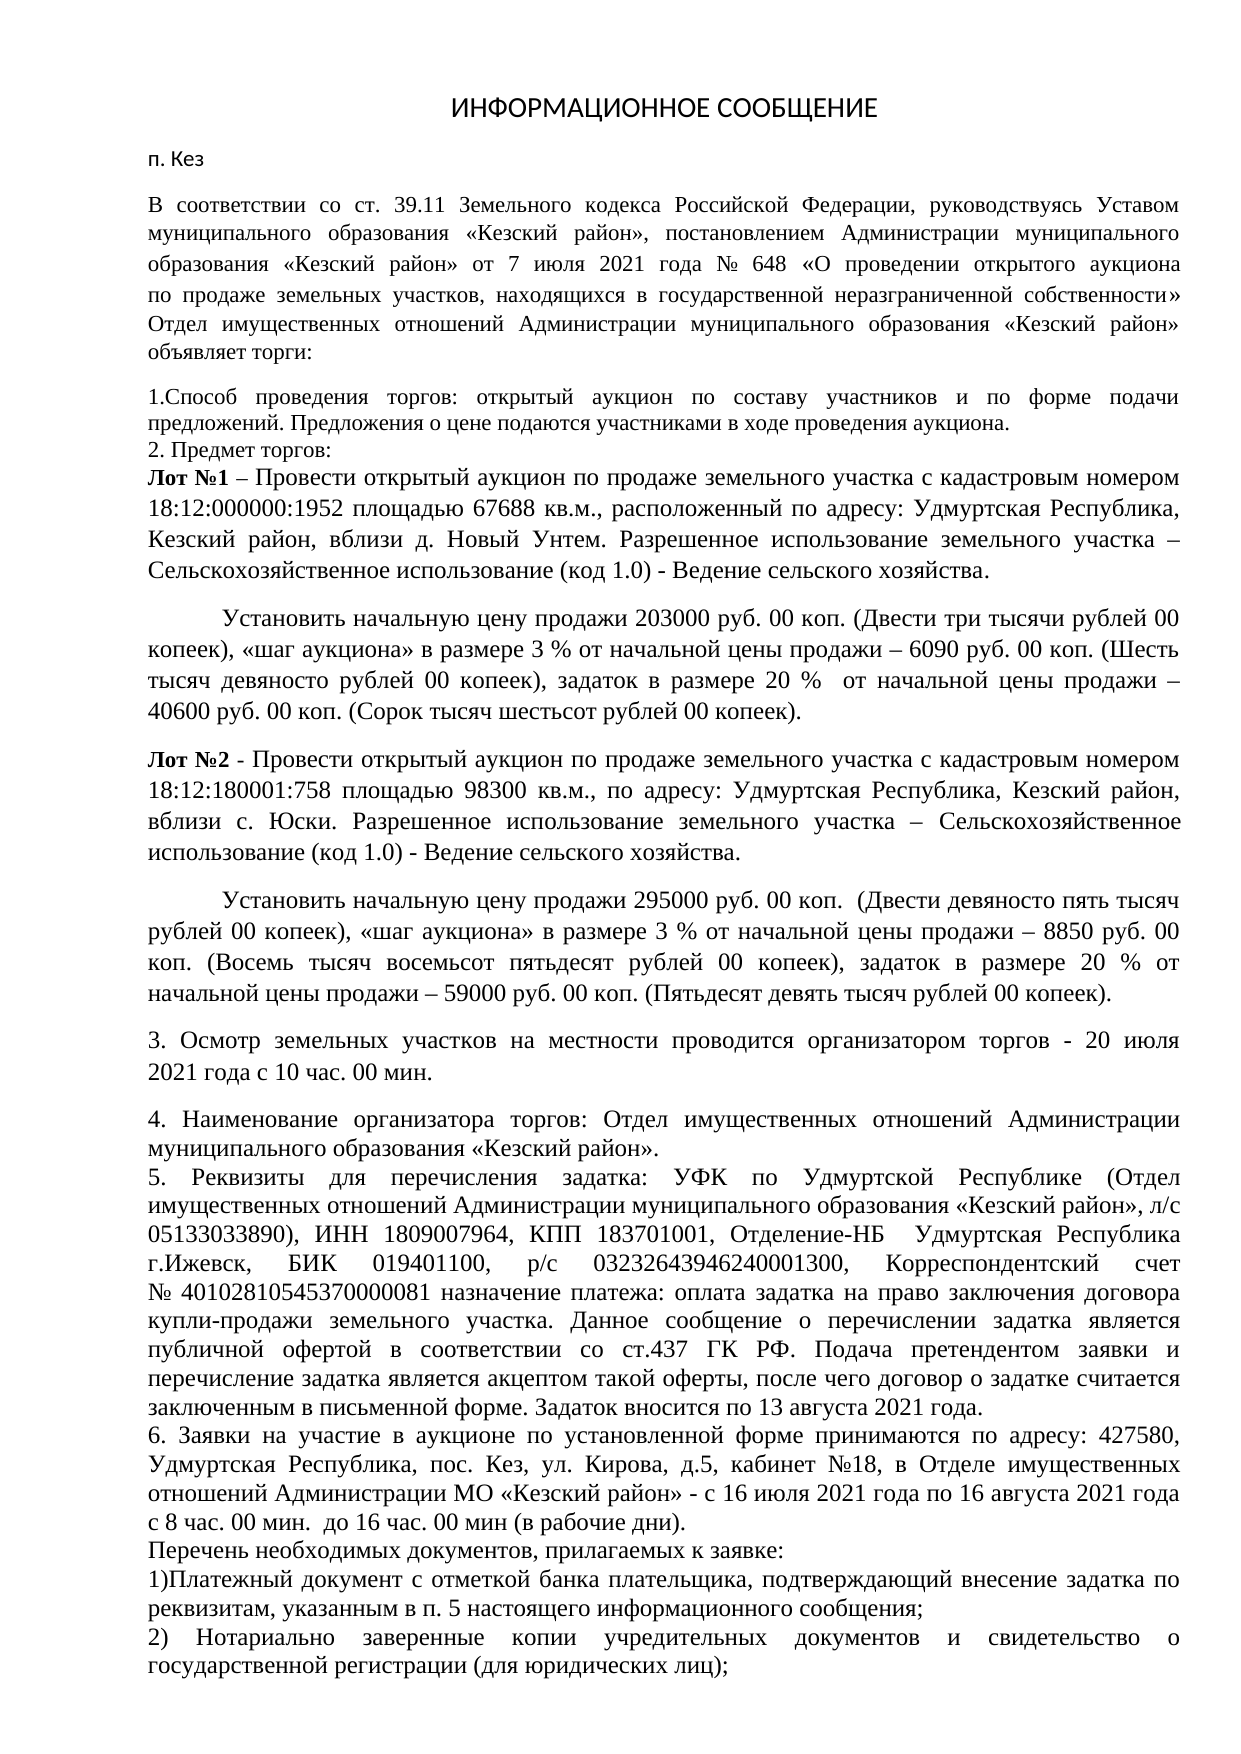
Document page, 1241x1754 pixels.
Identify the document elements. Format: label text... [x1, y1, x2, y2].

text Лот №2 - Провести открытый аукцион по продаже земельного участка с кадастровым номером 18:12:180001:758 площадью 98300 кв.м., по адресу: Удмуртская Республика, Кезский район, вблизи с. Юски. Разрешенное использование земельного участка – Сельскохозяйственное использование (код 1.0) - Ведение сельского хозяйства. [148, 744, 1181, 866]
text В соответствии со ст. 39.11 Земельного кодекса Российской Федерации, руководствуясь Уставом муниципального образования «Кезский район», постановлением Администрации муниципального образования «Кезский район» от 7 июля 2021 года № 648 «О проведении открытого аукциона по продаже земельных участков, находящихся в государственной неразграниченной собственности» Отдел имущественных отношений Администрации муниципального образования «Кезский район» объявляет торги: [148, 191, 1181, 364]
text 2) Нотариально заверенные копии учредительных документов и свидетельство о государственной регистрации (для юридических лиц); [148, 1622, 1181, 1679]
text Установить начальную цену продажи 203000 руб. 00 коп. (Двести три тысячи рублей 00 копеек), «шаг аукциона» в размере 3 % от начальной цены продажи – 6090 руб. 00 коп. (Шесть тысяч девяносто рублей 00 копеек), задаток в размере 20 % от начальной цены продажи – 40600 руб. 00 коп. (Сорок тысяч шестьсот рублей 00 копеек). [148, 603, 1181, 725]
text ИНФОРМАЦИОННОЕ СООБЩЕНИЕ [148, 89, 1181, 124]
text 6. Заявки на участие в аукционе по установленной форме принимаются по адресу: 427580, Удмуртская Республика, пос. Кез, ул. Кирова, д.5, кабинет №18, в Отделе имущественных отношений Администрации МО «Кезский район» - с 16 июля 2021 года по 16 августа 2021 года с 8 час. 00 мин. до 16 час. 00 мин (в рабочие дни). [148, 1421, 1181, 1536]
text Установить начальную цену продажи 295000 руб. 00 коп. (Двести девяносто пять тысяч рублей 00 копеек), «шаг аукциона» в размере 3 % от начальной цены продажи – 8850 руб. 00 коп. (Восемь тысяч восемьсот пятьдесят рублей 00 копеек), задаток в размере 20 % от начальной цены продажи – 59000 руб. 00 коп. (Пятьдесят девять тысяч рублей 00 копеек). [148, 885, 1181, 1007]
text 4. Наименование организатора торгов: Отдел имущественных отношений Администрации муниципального образования «Кезский район». [148, 1104, 1181, 1162]
text 1)Платежный документ с отметкой банка плательщика, подтверждающий внесение задатка по реквизитам, указанным в п. 5 настоящего информационного сообщения; [148, 1564, 1181, 1622]
text Лот №1 – Провести открытый аукцион по продаже земельного участка с кадастровым номером 18:12:000000:1952 площадью 67688 кв.м., расположенный по адресу: Удмуртская Республика, Кезский район, вблизи д. Новый Унтем. Разрешенное использование земельного участка – Сельскохозяйственное использование (код 1.0) - Ведение сельского хозяйства. [148, 462, 1181, 584]
text 1.Способ проведения торгов: открытый аукцион по составу участников и по форме подачи предложений. Предложения о цене подаются участниками в ходе проведения аукциона. [148, 383, 1181, 436]
text 5. Реквизиты для перечисления задатка: УФК по Удмуртской Республике (Отдел имущественных отношений Администрации муниципального образования «Кезский район», л/с 05133033890), ИНН 1809007964, КПП 183701001, Отделение-НБ Удмуртская Республика г.Ижевск, БИК 019401100, р/с 03232643946240001300, Корреспондентский счет № 40102810545370000081 назначение платежа: оплата задатка на право заключения договора купли-продажи земельного участка. Данное сообщение о перечислении задатка является публичной офертой в соответствии со ст.437 ГК РФ. Подача претендентом заявки и перечисление задатка является акцептом такой оферты, после чего договор о задатке считается заключенным в письменной форме. Задаток вносится по 13 августа 2021 года. [148, 1162, 1181, 1421]
text 3. Осмотр земельных участков на местности проводится организатором торгов - 20 июля 2021 года с 10 час. 00 мин. [148, 1026, 1181, 1085]
text 2. Предмет торгов: [148, 436, 1181, 462]
text Перечень необходимых документов, прилагаемых к заявке: [148, 1536, 1181, 1564]
text п. Кез [148, 144, 1181, 172]
